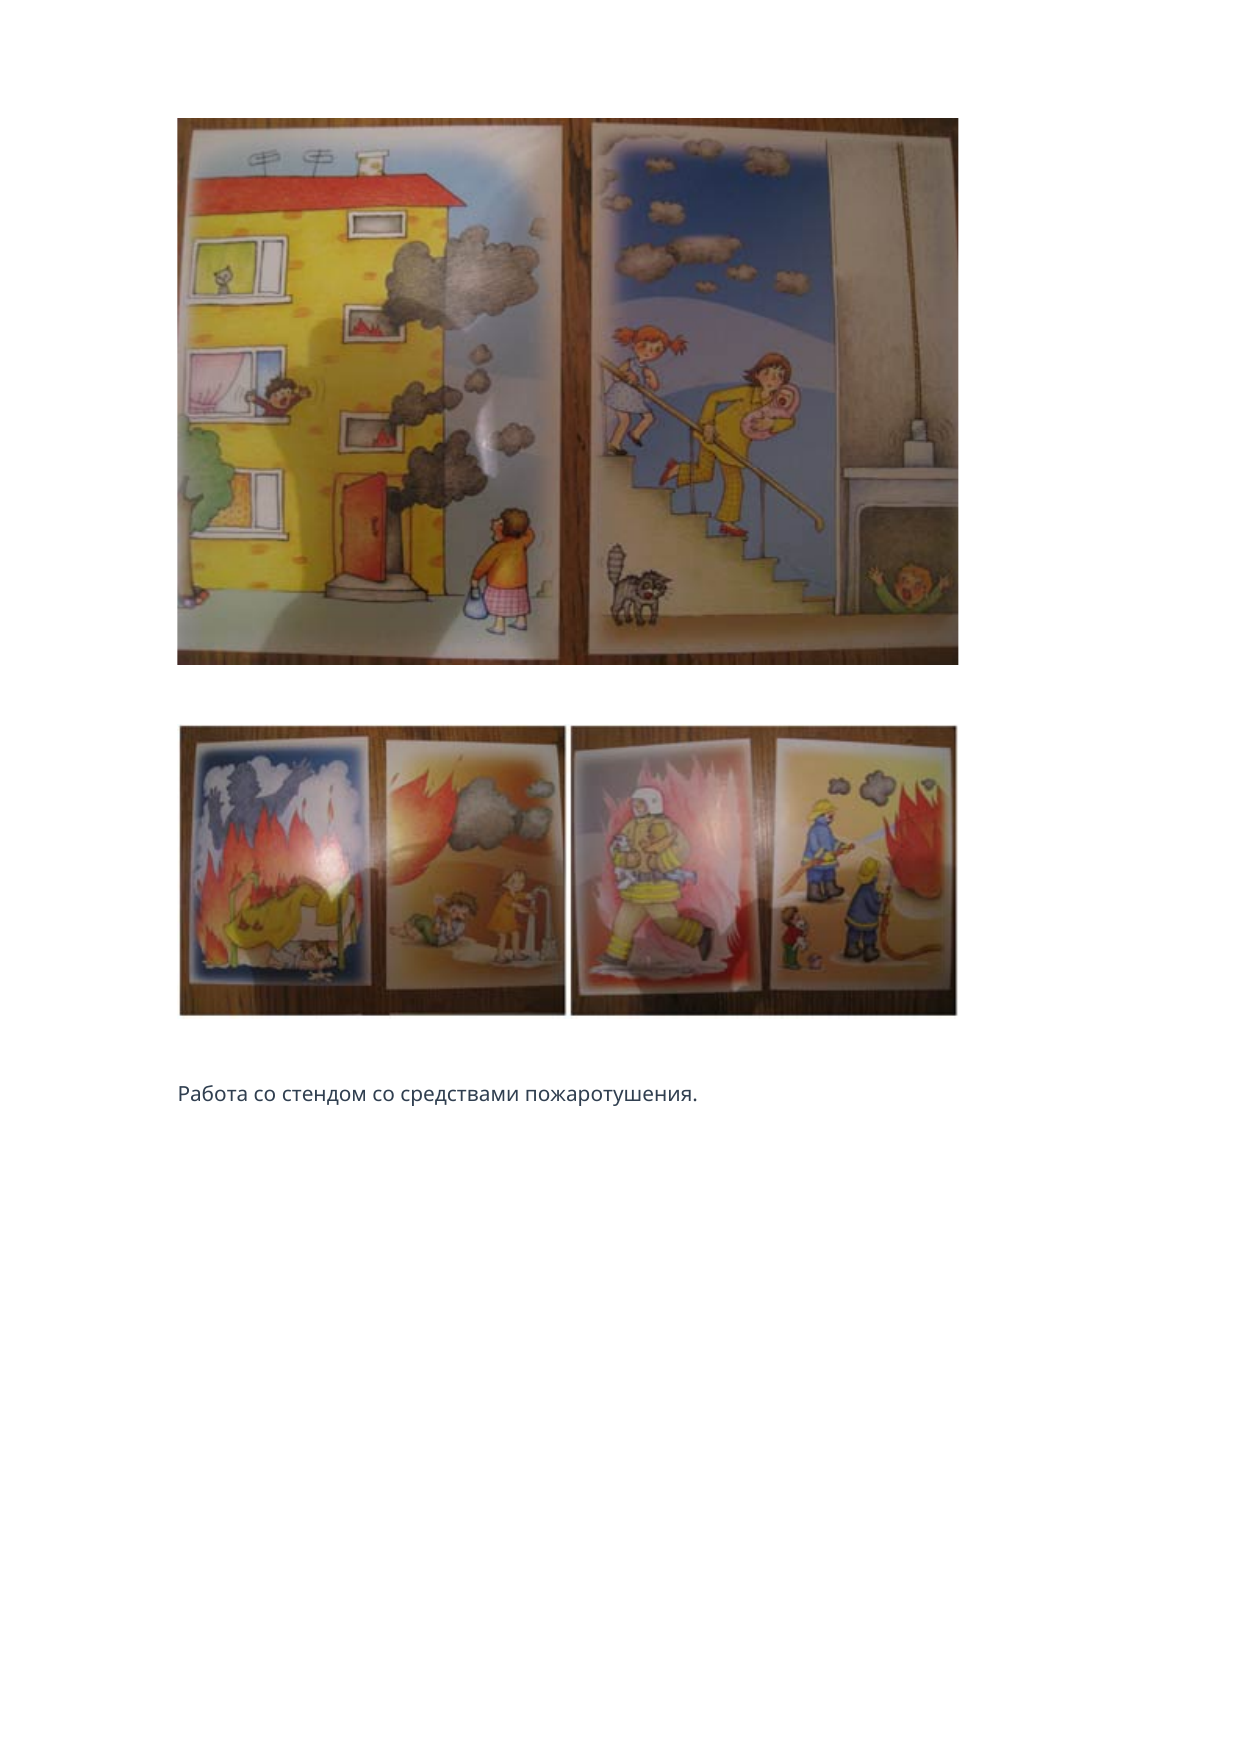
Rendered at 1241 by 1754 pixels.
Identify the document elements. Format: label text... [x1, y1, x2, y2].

text Работа со стендом со средствами пожаротушения. [177, 1079, 1152, 1107]
picture [177, 724, 959, 1019]
picture [177, 118, 959, 665]
